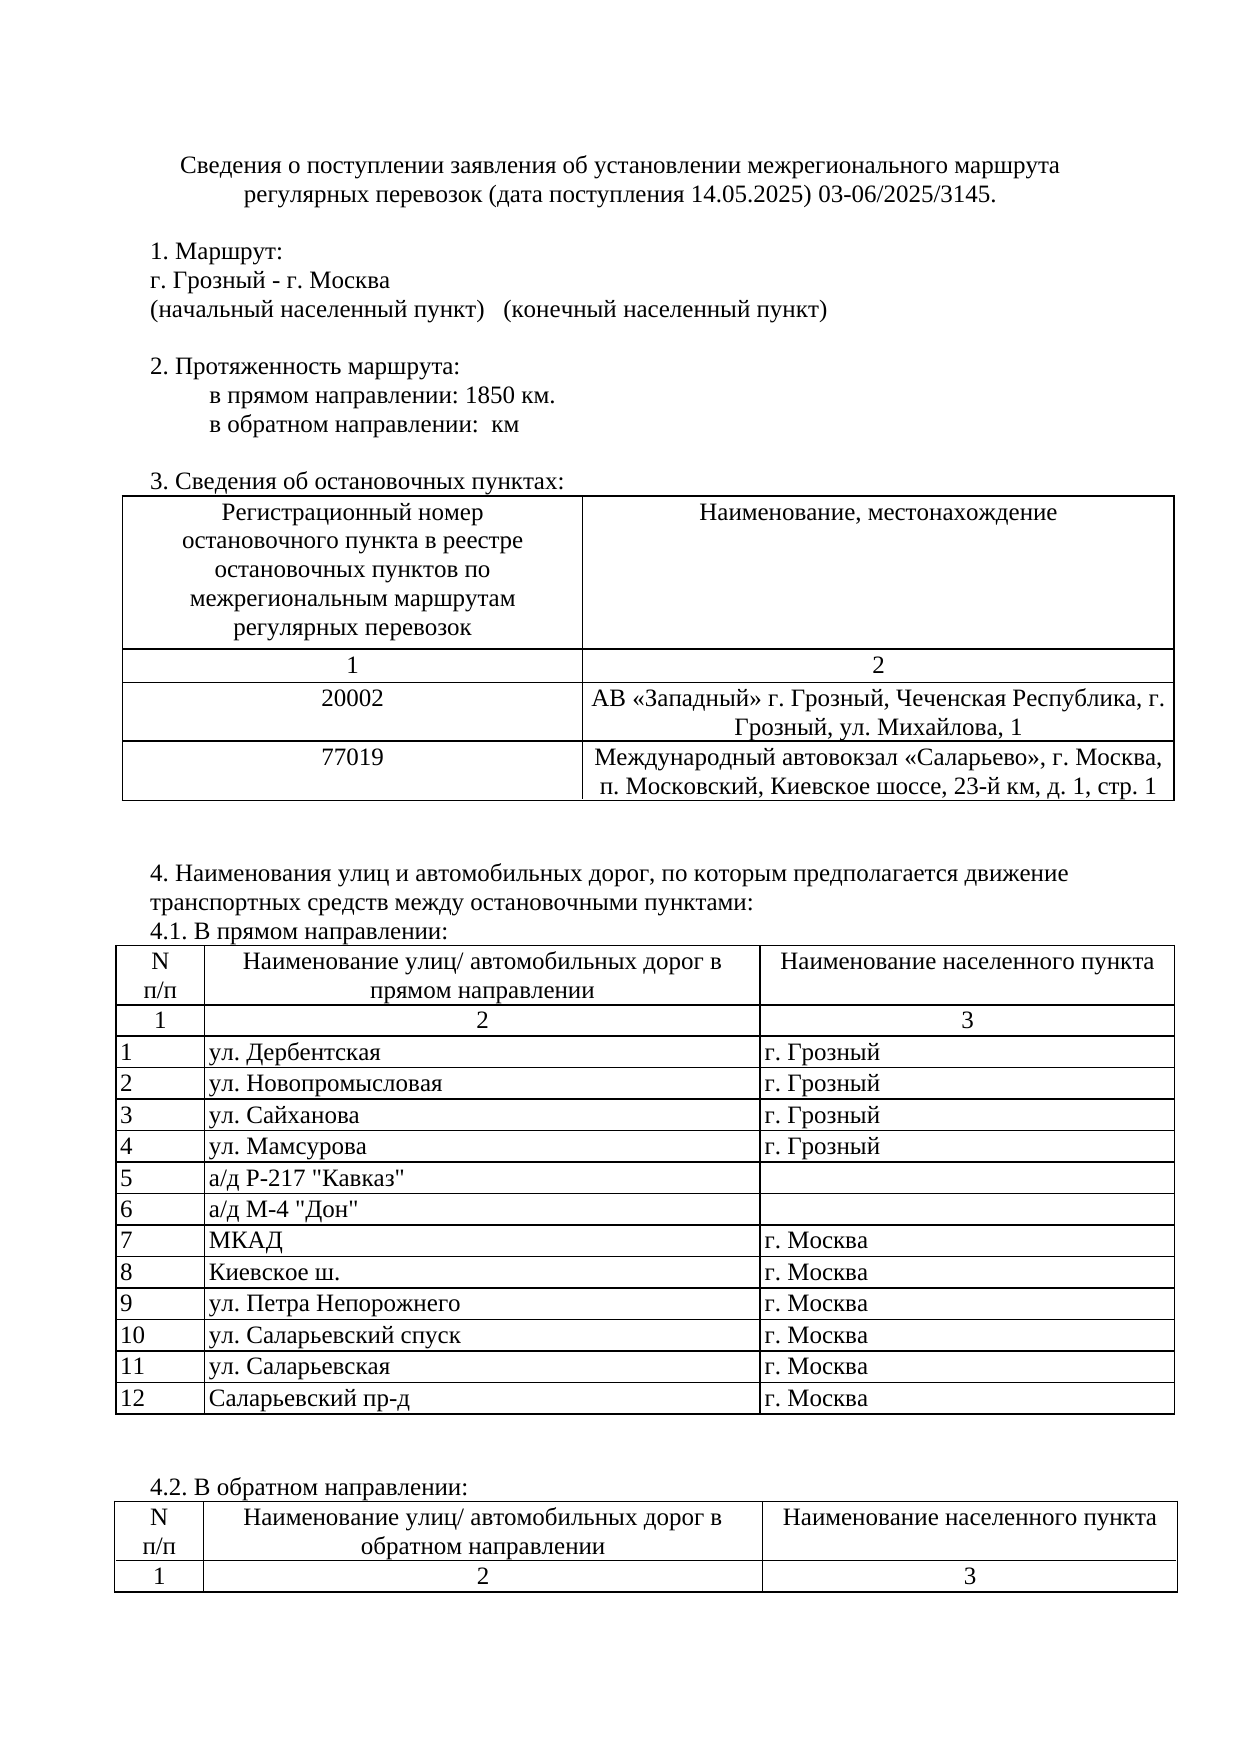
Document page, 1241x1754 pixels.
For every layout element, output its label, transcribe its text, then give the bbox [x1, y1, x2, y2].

table_cell АВ «Западный» г. Грозный, Чеченская Республика, г. Грозный, ул. Михайлова, 1 [583, 683, 1173, 740]
table_cell 1 [117, 1006, 204, 1035]
table_header Наименование населенного пункта [763, 1502, 1177, 1560]
table_header Наименование, местонахождение [583, 497, 1173, 648]
table_cell Саларьевский пр-д [205, 1383, 759, 1413]
table_cell г. Москва [761, 1289, 1174, 1318]
table_cell 2 [205, 1006, 759, 1035]
table_cell 10 [117, 1320, 204, 1350]
table_cell 1 [117, 1037, 204, 1067]
table_cell 1 [123, 650, 582, 681]
table_cell 20002 [123, 683, 582, 740]
table_cell 2 [117, 1068, 204, 1098]
table_cell 3 [761, 1006, 1174, 1035]
table_cell МКАД [205, 1226, 759, 1256]
table_cell г. Грозный [761, 1131, 1174, 1161]
table_cell ул. Саларьевский спуск [205, 1320, 759, 1350]
table_cell 3 [117, 1100, 204, 1130]
table_cell 77019 [123, 742, 582, 799]
table_cell ул. Дербентская [205, 1037, 759, 1067]
table_cell [761, 1194, 1174, 1224]
table_cell г. Грозный [761, 1100, 1174, 1130]
text 4.2. В обратном направлении: [150, 1472, 1090, 1501]
table_cell а/д Р-217 "Кавказ" [205, 1163, 759, 1193]
text в обратном направлении: км [150, 409, 1090, 437]
text 1. Маршрут: [150, 236, 1090, 265]
table_cell ул. Мамсурова [205, 1131, 759, 1161]
table_cell 11 [117, 1352, 204, 1381]
text в прямом направлении: 1850 км. [150, 380, 1090, 409]
table_cell Киевское ш. [205, 1257, 759, 1287]
table_header N п/п [117, 946, 204, 1004]
table_cell 7 [117, 1226, 204, 1256]
table_cell г. Москва [761, 1320, 1174, 1350]
table_cell 9 [117, 1289, 204, 1318]
table_cell г. Москва [761, 1352, 1174, 1381]
table_cell г. Грозный [761, 1068, 1174, 1098]
table_header Наименование улиц/ автомобильных дорог в обратном направлении [204, 1502, 762, 1560]
text 2. Протяженность маршрута: [150, 351, 1090, 380]
text (начальный населенный пункт) (конечный населенный пункт) [150, 294, 1090, 322]
text 4. Наименования улиц и автомобильных дорог, по которым предполагается движение транспортных средств между остановочными пунктами: [150, 858, 1090, 916]
table_cell 8 [117, 1257, 204, 1287]
table_cell ул. Петра Непорожнего [205, 1289, 759, 1318]
text Сведения о поступлении заявления об установлении межрегионального маршрута регулярных перевозок (дата поступления 14.05.2025) 03-06/2025/3145. [150, 150, 1090, 207]
table_cell 12 [117, 1383, 204, 1413]
text 4.1. В прямом направлении: [150, 916, 1090, 945]
table_cell 2 [204, 1561, 762, 1591]
table_header Регистрационный номер остановочного пункта в реестре остановочных пунктов по межрегиональным маршрутам регулярных перевозок [123, 497, 582, 648]
table_cell 5 [117, 1163, 204, 1193]
table_cell г. Москва [761, 1383, 1174, 1413]
table_cell [761, 1163, 1174, 1193]
table_cell 6 [117, 1194, 204, 1224]
table_cell 2 [583, 650, 1173, 681]
table_cell а/д М-4 "Дон" [205, 1194, 759, 1224]
text 3. Сведения об остановочных пунктах: [150, 466, 1090, 495]
table_cell г. Москва [761, 1226, 1174, 1256]
table_cell ул. Саларьевская [205, 1352, 759, 1381]
table_cell 1 [115, 1561, 203, 1591]
table_header Наименование населенного пункта [761, 946, 1174, 1004]
table_cell 3 [763, 1560, 1177, 1591]
table_cell г. Грозный [761, 1037, 1174, 1067]
table_header N п/п [115, 1502, 203, 1560]
table_header Наименование улиц/ автомобильных дорог в прямом направлении [205, 946, 759, 1004]
table_cell Международный автовокзал «Саларьево», г. Москва, п. Московский, Киевское шоссе, 23-й км, д. 1, стр. 1 [583, 742, 1173, 799]
table_cell 4 [117, 1131, 204, 1161]
text г. Грозный - г. Москва [150, 265, 1090, 294]
table_cell г. Москва [761, 1257, 1174, 1287]
table_cell ул. Новопромысловая [205, 1068, 759, 1098]
table_cell ул. Сайханова [205, 1100, 759, 1130]
